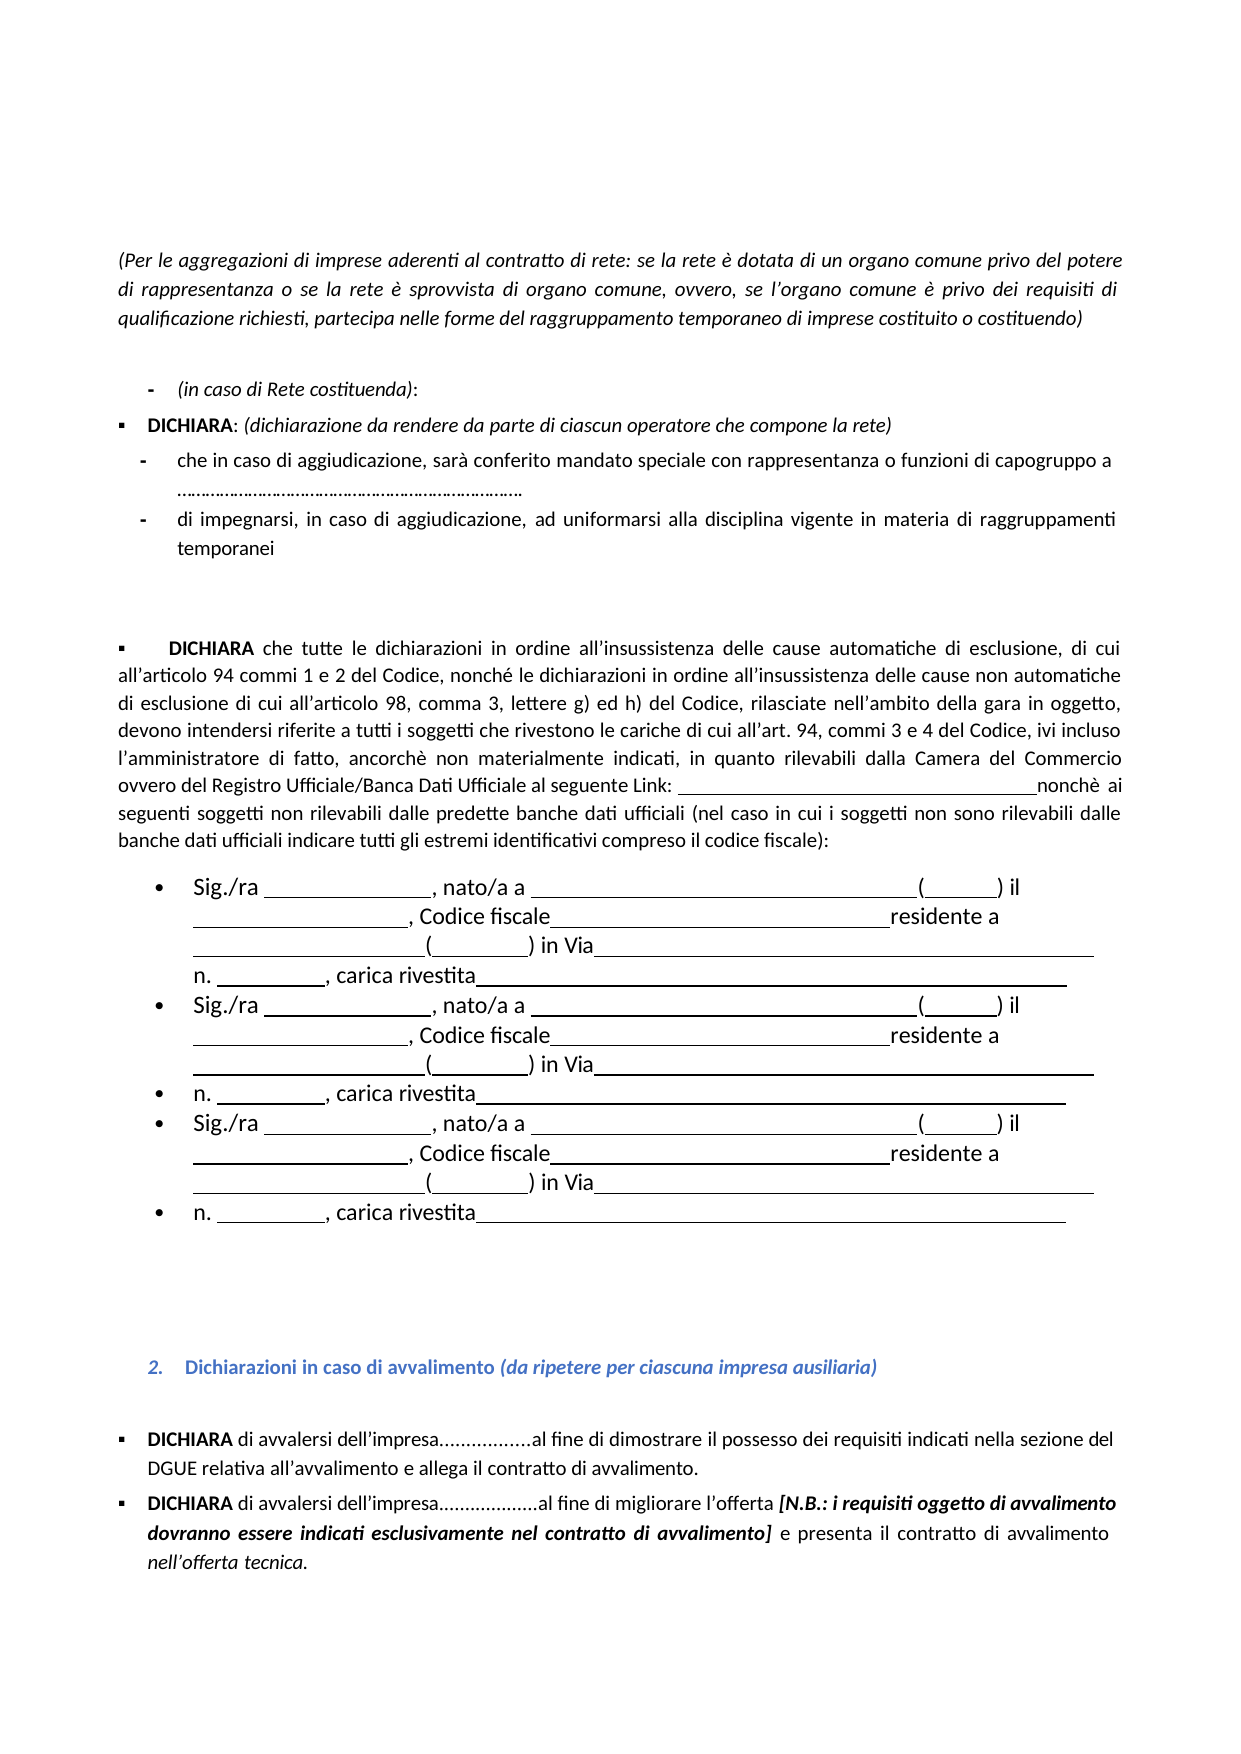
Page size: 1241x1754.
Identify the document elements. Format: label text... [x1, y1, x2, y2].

list DICHIARA che tutte le dichiarazioni in ordine all’insussistenza delle cause automatiche di esclusione, di cui all’articolo 94 commi 1 e 2 del Codice, nonché le dichiarazioni in ordine all’insussistenza delle cause non automatiche di esclusione di cui all’articolo 98, comma 3, lettere g) ed h) del Codice, rilasciate nell’ambito della gara in oggetto, devono intendersi riferite a tutti i soggetti che rivestono le cariche di cui all’art. 94, commi 3 e 4 del Codice, ivi incluso l’amministratore di fatto, ancorchè non materialmente indicati, in quanto rilevabili dalla Camera del Commercio ovvero del Registro Ufficiale/Banca Dati Ufficiale al seguente Link: nonchè ai seguenti soggetti non rilevabili dalle predette banche dati ufficiali (nel caso in cui i soggetti non sono rilevabili dalle banche dati ufficiali indicare tutti gli estremi identificativi compreso il codice fiscale): [118, 635, 1122, 852]
text (Per le aggregazioni di imprese aderenti al contratto di rete: se la rete è dotata di un organo comune privo del potere di rappresentanza o se la rete è sprovvista di organo comune, ovvero, se l’organo comune è privo dei requisiti di qualificazione richiesti, partecipa nelle forme del raggruppamento temporaneo di imprese costituito o costituendo) [118, 247, 1122, 331]
text ( ) in Via [193, 1167, 1137, 1197]
text ( ) in Via [193, 931, 1137, 960]
text DGUE relativa all’avvalimento e allega il contratto di avvalimento. [147, 1455, 1137, 1480]
text dovranno essere indicati esclusivamente nel contratto di avvalimento] e presenta il contratto di avvalimento [147, 1520, 1137, 1545]
text , Codice fiscale residente a [193, 901, 1137, 931]
text ( ) in Via [193, 1049, 1137, 1078]
list DICHIARA di avvalersi dell’impresa al fine di dimostrare il possesso dei requisiti indicati nella sezione del [118, 1426, 1137, 1451]
list DICHIARA: (dichiarazione da rendere da parte di ciascun operatore che compone la rete) [118, 412, 1137, 437]
list n. , carica rivestita [156, 1197, 1137, 1226]
list n. , carica rivestita [156, 1078, 1137, 1107]
text nell’offerta tecnica. [147, 1549, 1137, 1574]
text - (in caso di Rete costituenda): [147, 376, 1137, 402]
list Sig./ra , nato/a a ( ) il [156, 871, 1137, 901]
list di impegnarsi, in caso di aggiudicazione, ad uniformarsi alla disciplina vigente in materia di raggruppamenti temporanei [139, 506, 1122, 561]
list Dichiarazioni in caso di avvalimento (da ripetere per ciascuna impresa ausiliaria) [147, 1354, 1137, 1380]
list Sig./ra , nato/a a ( ) il [156, 1107, 1137, 1138]
text ………………………………………………………………. [177, 477, 1137, 502]
list DICHIARA di avvalersi dell’impresa al fine di migliorare l’offerta [N.B.: i requisiti oggetto di avvalimento [118, 1491, 1137, 1516]
text , Codice fiscale residente a [193, 1138, 1137, 1167]
text , Codice fiscale residente a [193, 1020, 1137, 1049]
list che in caso di aggiudicazione, sarà conferito mandato speciale con rappresentanza o funzioni di capogruppo a [139, 447, 1137, 473]
list Sig./ra , nato/a a ( ) il [156, 989, 1137, 1020]
text n. , carica rivestita [193, 960, 1137, 989]
